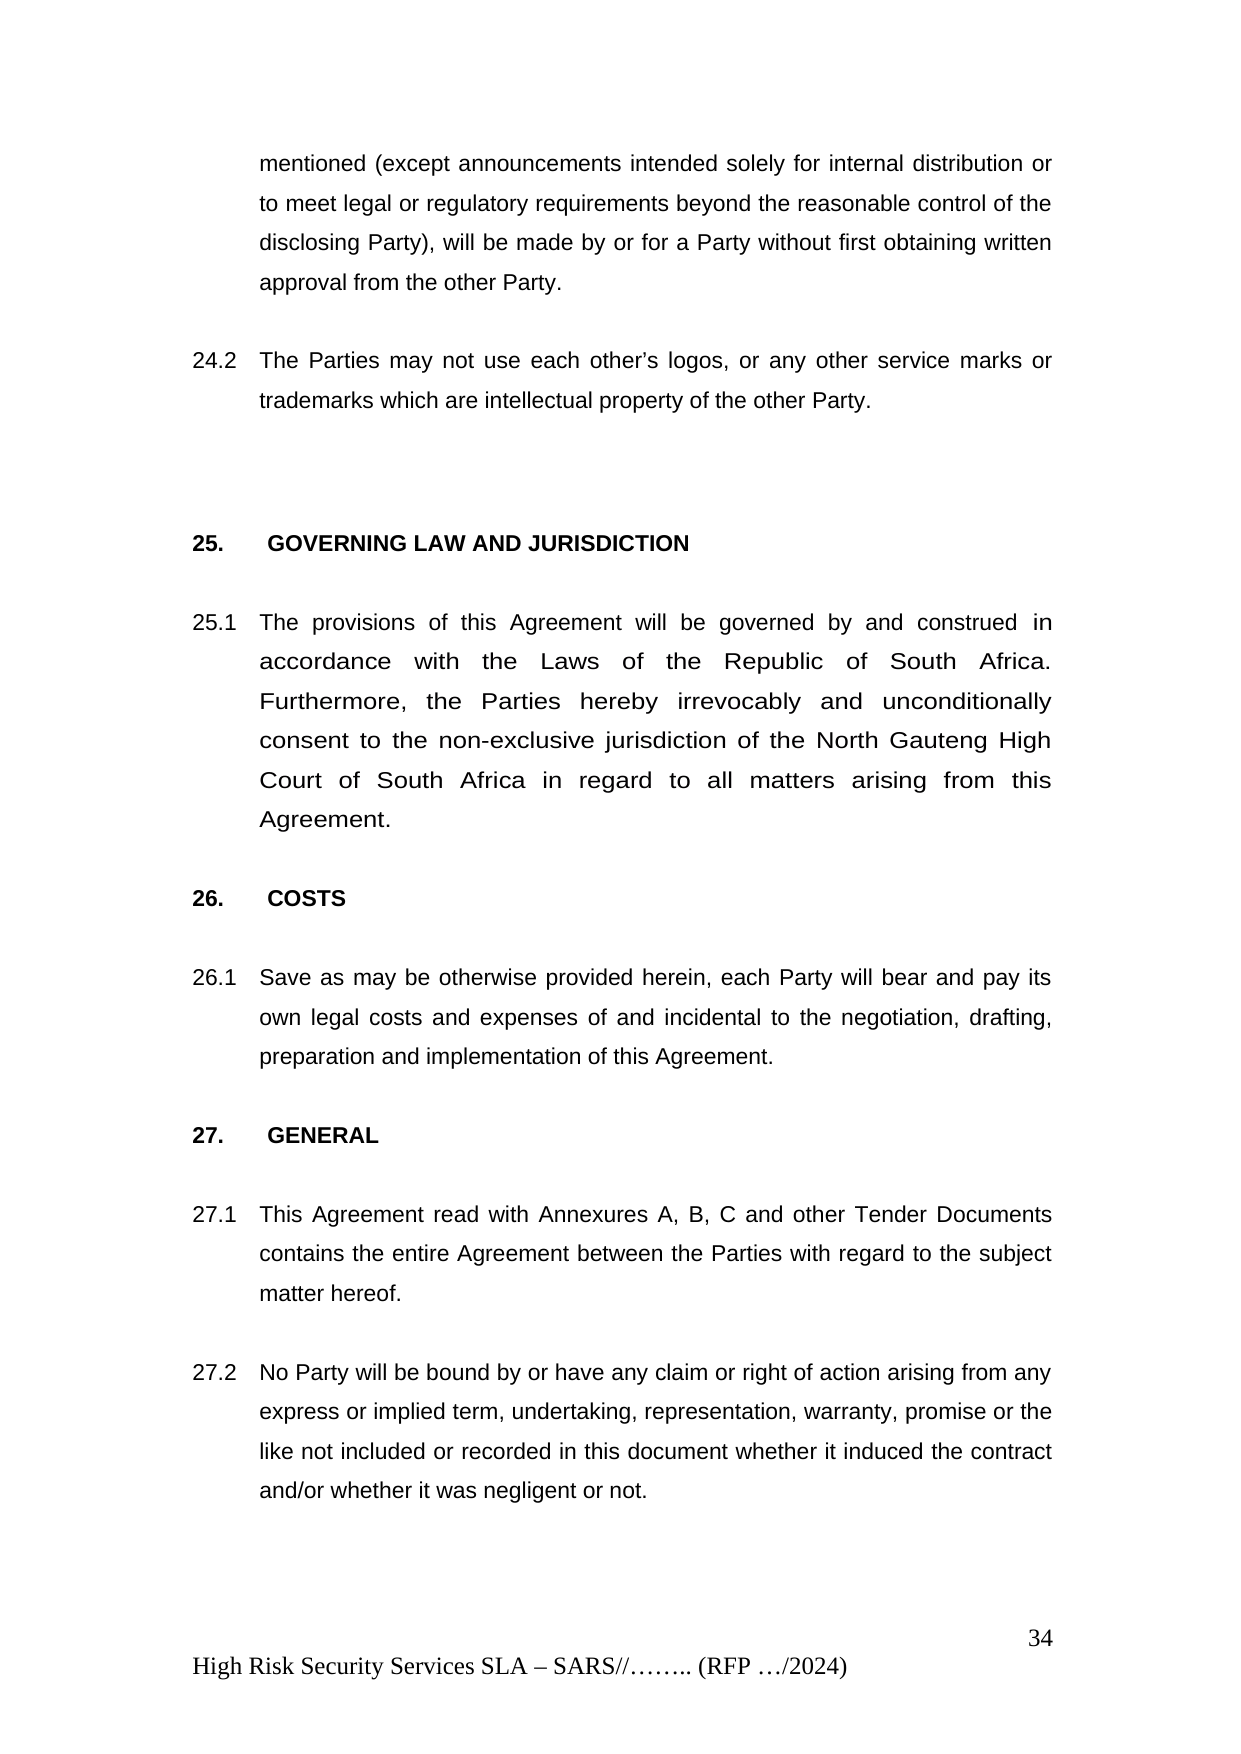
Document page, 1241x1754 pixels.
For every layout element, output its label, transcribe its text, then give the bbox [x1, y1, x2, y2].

list This Agreement read with Annexures A, B, C and other Tender Documents contains the entire Agreement between the Parties with regard to the subject matter hereof. [192, 1201, 1053, 1306]
list GENERAL [192, 1122, 1053, 1148]
list GOVERNING LAW AND JURISDICTION [192, 530, 1053, 556]
list No Party will be bound by or have any claim or right of action arising from any express or implied term, undertaking, representation, warranty, promise or the like not included or recorded in this document whether it induced the contract and/or whether it was negligent or not. [192, 1359, 1053, 1504]
list COSTS [192, 885, 1053, 911]
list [192, 150, 1053, 295]
list The provisions of this Agreement will be governed by and construed in accordance with the Laws of the Republic of South Africa. Furthermore, the Parties hereby irrevocably and unconditionally consent to the non-exclusive jurisdiction of the North Gauteng High Court of South Africa in regard to all matters arising from this Agreement. [192, 609, 1053, 832]
list The Parties may not use each other’s logos, or any other service marks or trademarks which are intellectual property of the other Party. [192, 347, 1053, 413]
list Save as may be otherwise provided herein, each Party will bear and pay its own legal costs and expenses of and incidental to the negotiation, drafting, preparation and implementation of this Agreement. [192, 964, 1053, 1069]
